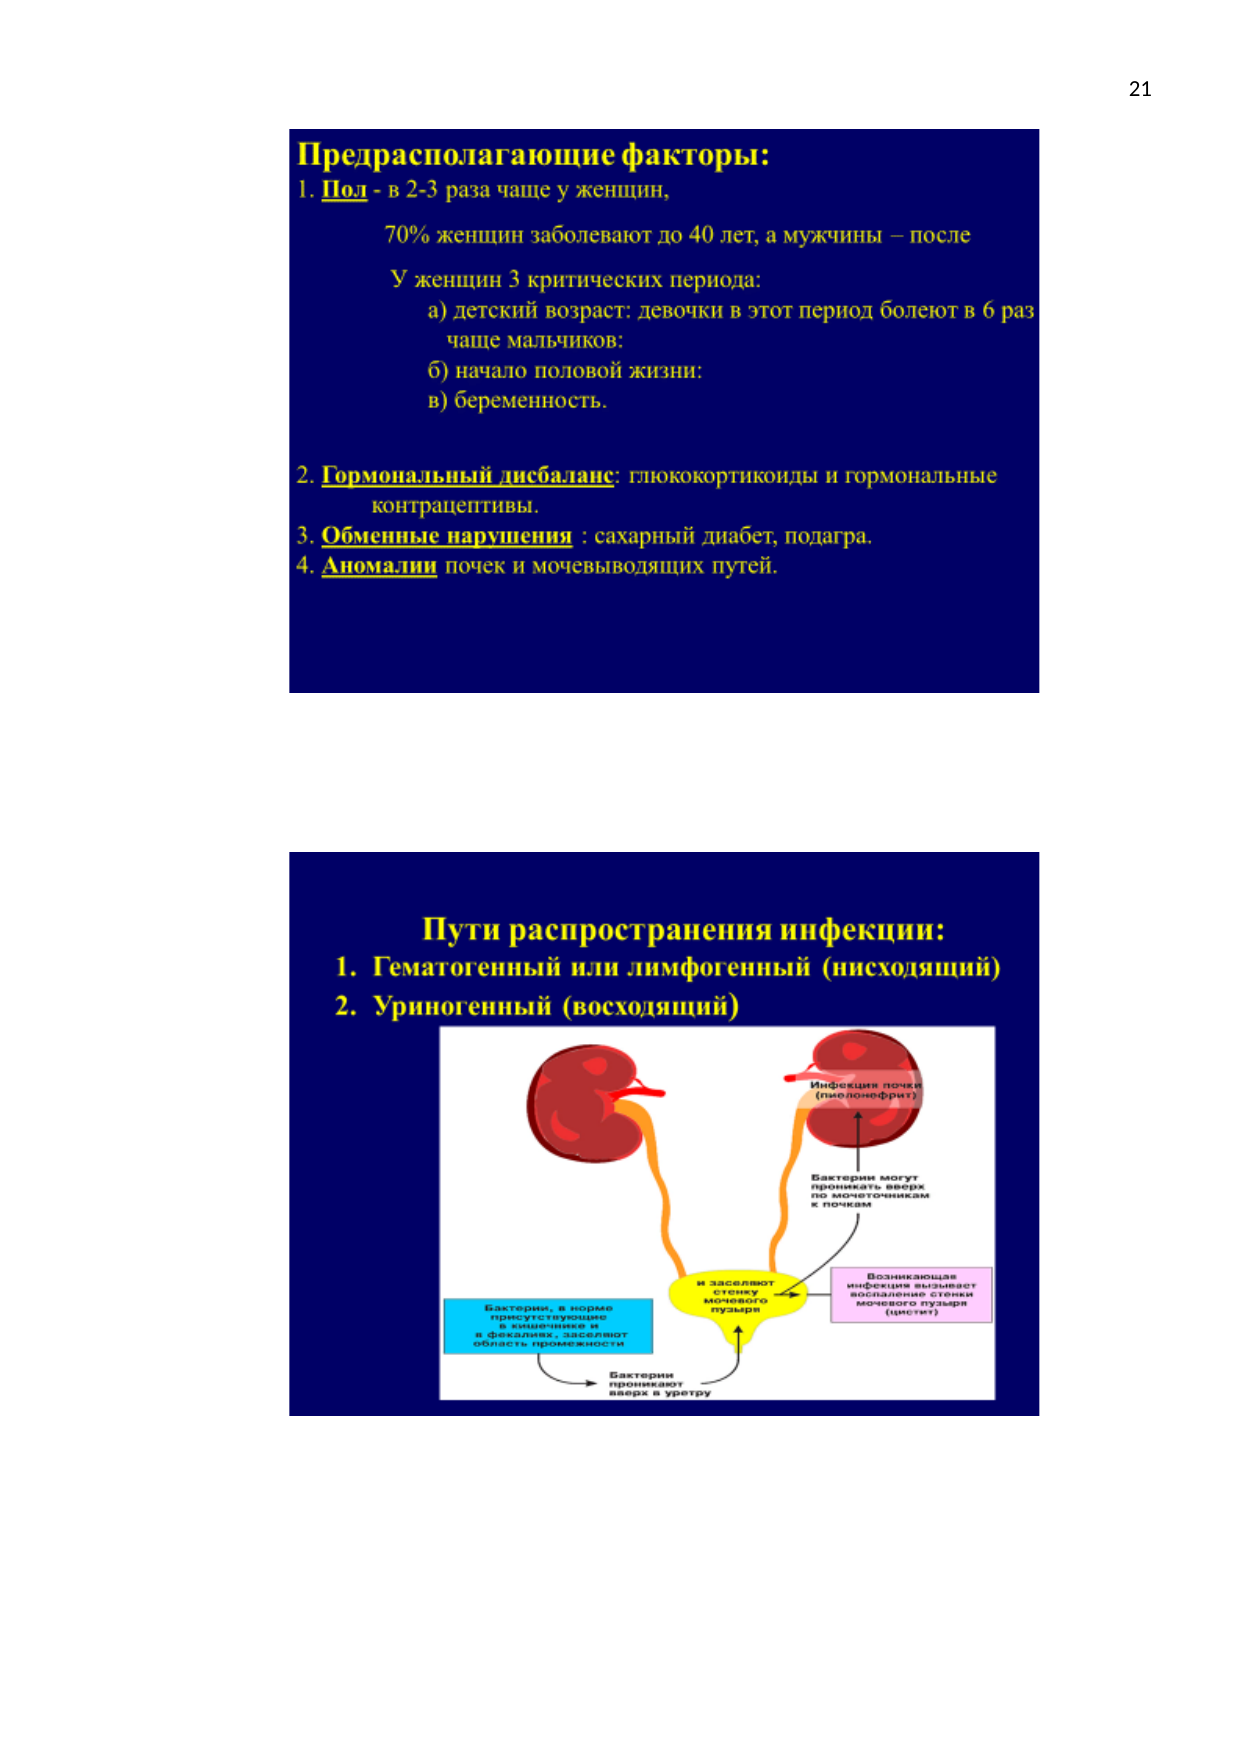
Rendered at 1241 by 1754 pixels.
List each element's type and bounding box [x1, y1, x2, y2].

picture [289, 852, 1040, 1416]
picture [289, 129, 1040, 693]
